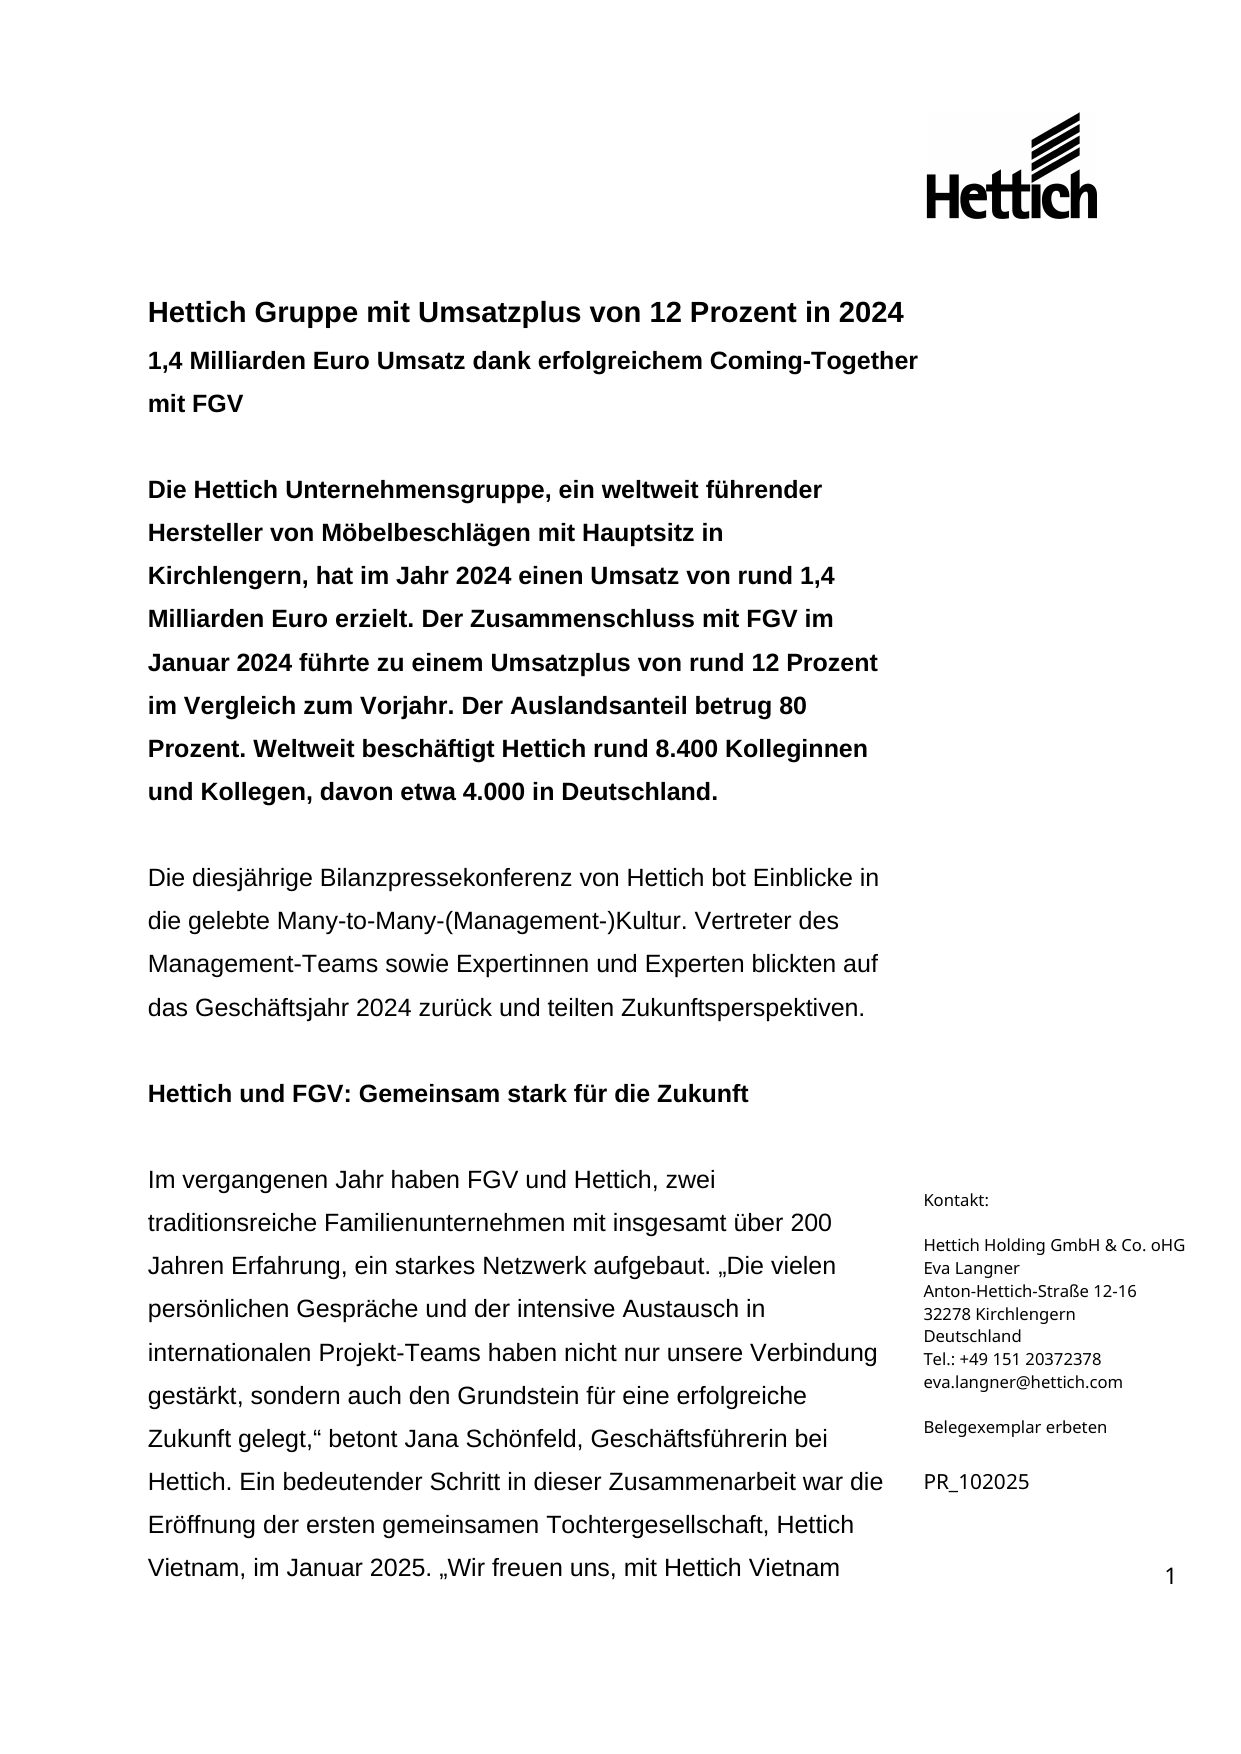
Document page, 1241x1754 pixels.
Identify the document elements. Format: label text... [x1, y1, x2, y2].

text Hettich und FGV: Gemeinsam stark für die Zukunft [148, 1079, 886, 1107]
text Die diesjährige Bilanzpressekonferenz von Hettich bot Einblicke in die gelebte Many-to-Many-(Management-)Kultur. Vertreter des Management-Teams sowie Expertinnen und Experten blickten auf das Geschäftsjahr 2024 zurück und teilten Zukunftsperspektiven. [148, 863, 886, 1021]
picture [926, 112, 1097, 219]
text 1,4 Milliarden Euro Umsatz dank erfolgreichem Coming-Together mit FGV [148, 346, 946, 417]
text Hettich Gruppe mit Umsatzplus von 12 Prozent in 2024 [148, 295, 946, 329]
text Die Hettich Unternehmensgruppe, ein weltweit führender Hersteller von Möbelbeschlägen mit Hauptsitz in Kirchlengern, hat im Jahr 2024 einen Umsatz von rund 1,4 Milliarden Euro erzielt. Der Zusammenschluss mit FGV im Januar 2024 führte zu einem Umsatzplus von rund 12 Prozent im Vergleich zum Vorjahr. Der Auslandsanteil betrug 80 Prozent. Weltweit beschäftigt Hettich rund 8.400 Kolleginnen und Kollegen, davon etwa 4.000 in Deutschland. [148, 475, 886, 806]
